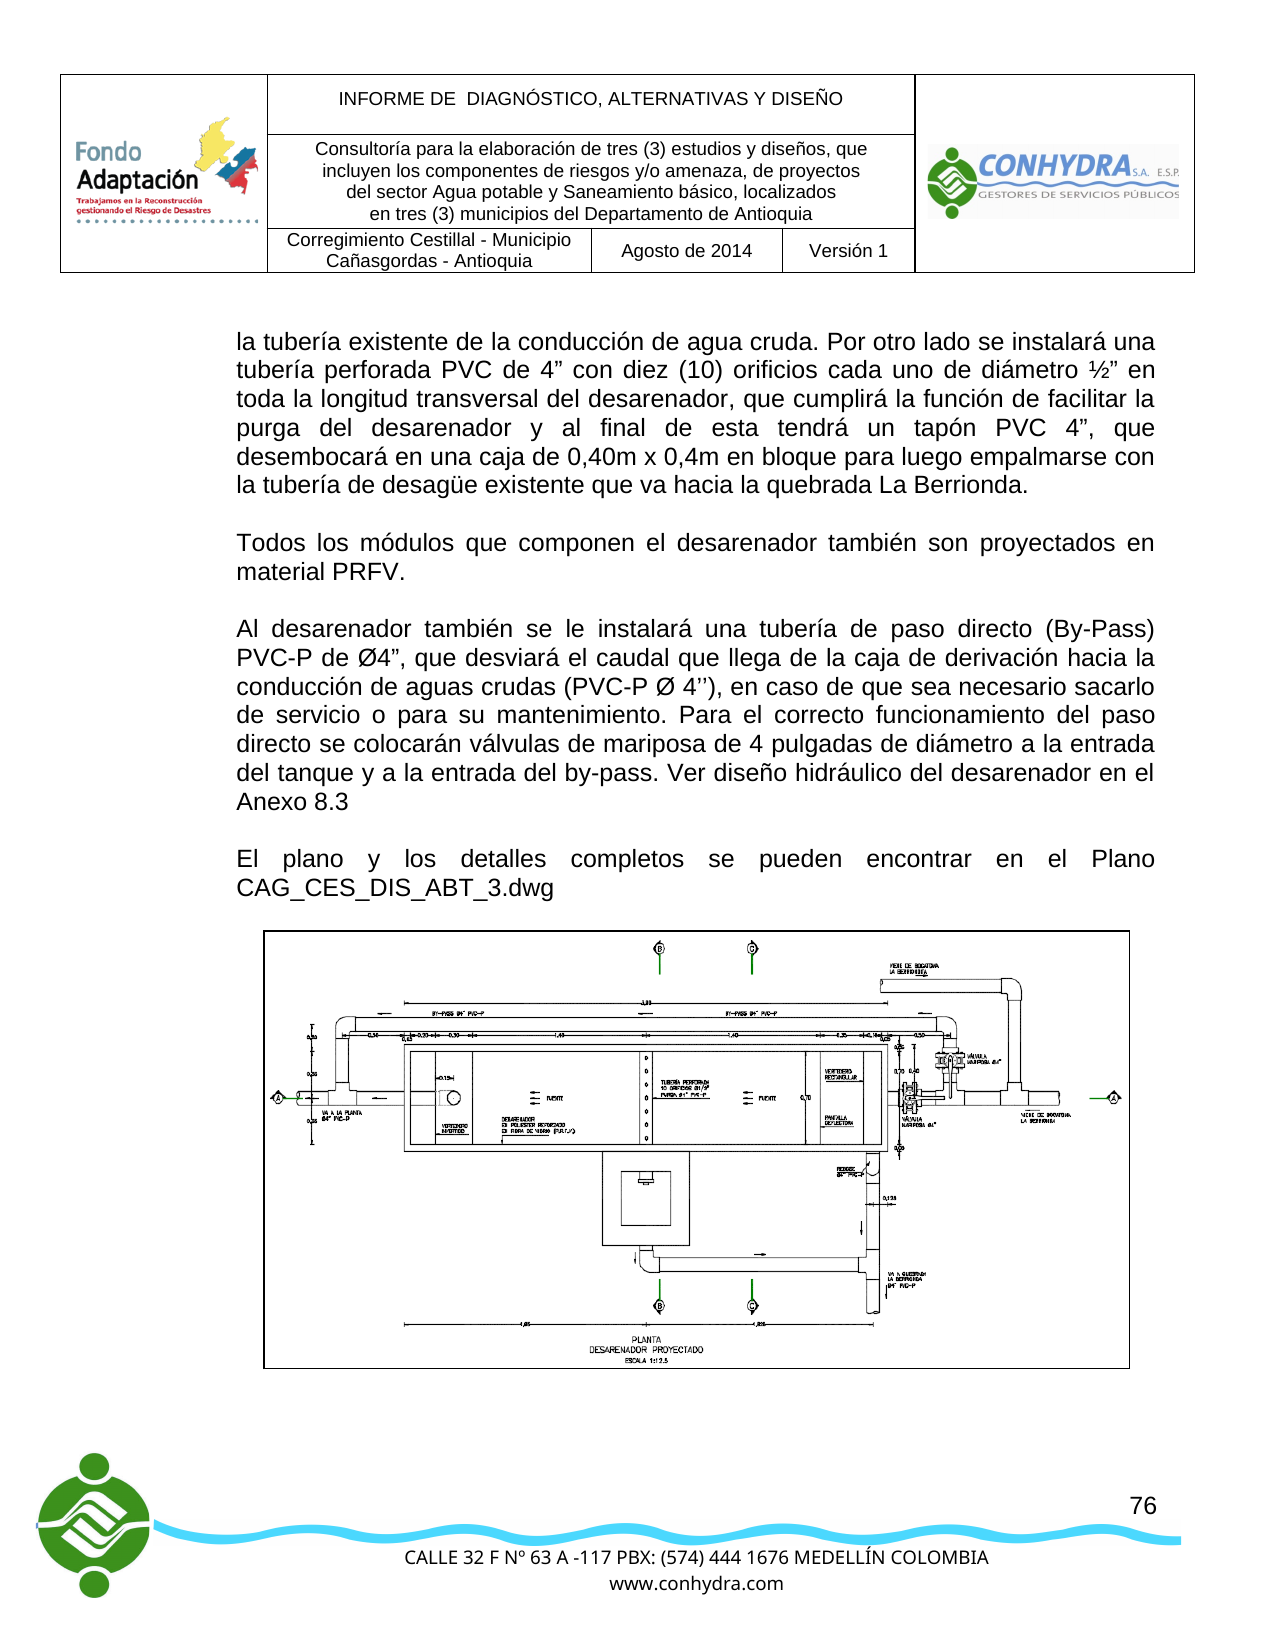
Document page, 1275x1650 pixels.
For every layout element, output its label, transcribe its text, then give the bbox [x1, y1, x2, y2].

text Todos los módulos que componen el desarenador también son proyectados en material PRFV. [236, 528, 1157, 585]
picture [153, 1519, 1182, 1546]
picture [76, 111, 259, 224]
text El plano y los detalles completos se pueden encontrar en el Plano CAG_CES_DIS_ABT_3.dwg [236, 844, 1157, 902]
picture [265, 932, 1129, 1368]
text Al desarenador también se le instalará una tubería de paso directo (By-Pass) PVC-P de Ø4”, que desviará el caudal que llega de la caja de derivación hacia la conducción de aguas crudas (PVC-P Ø 4’’), en caso de que sea necesario sacarlo de servicio o para su mantenimiento. Para el correcto funcionamiento del paso directo se colocarán válvulas de mariposa de 4 pulgadas de diámetro a la entrada del tanque y a la entrada del by-pass. Ver diseño hidráulico del desarenador en el Anexo 8.3 [236, 614, 1157, 815]
picture [927, 144, 1179, 219]
picture [35, 1447, 150, 1598]
